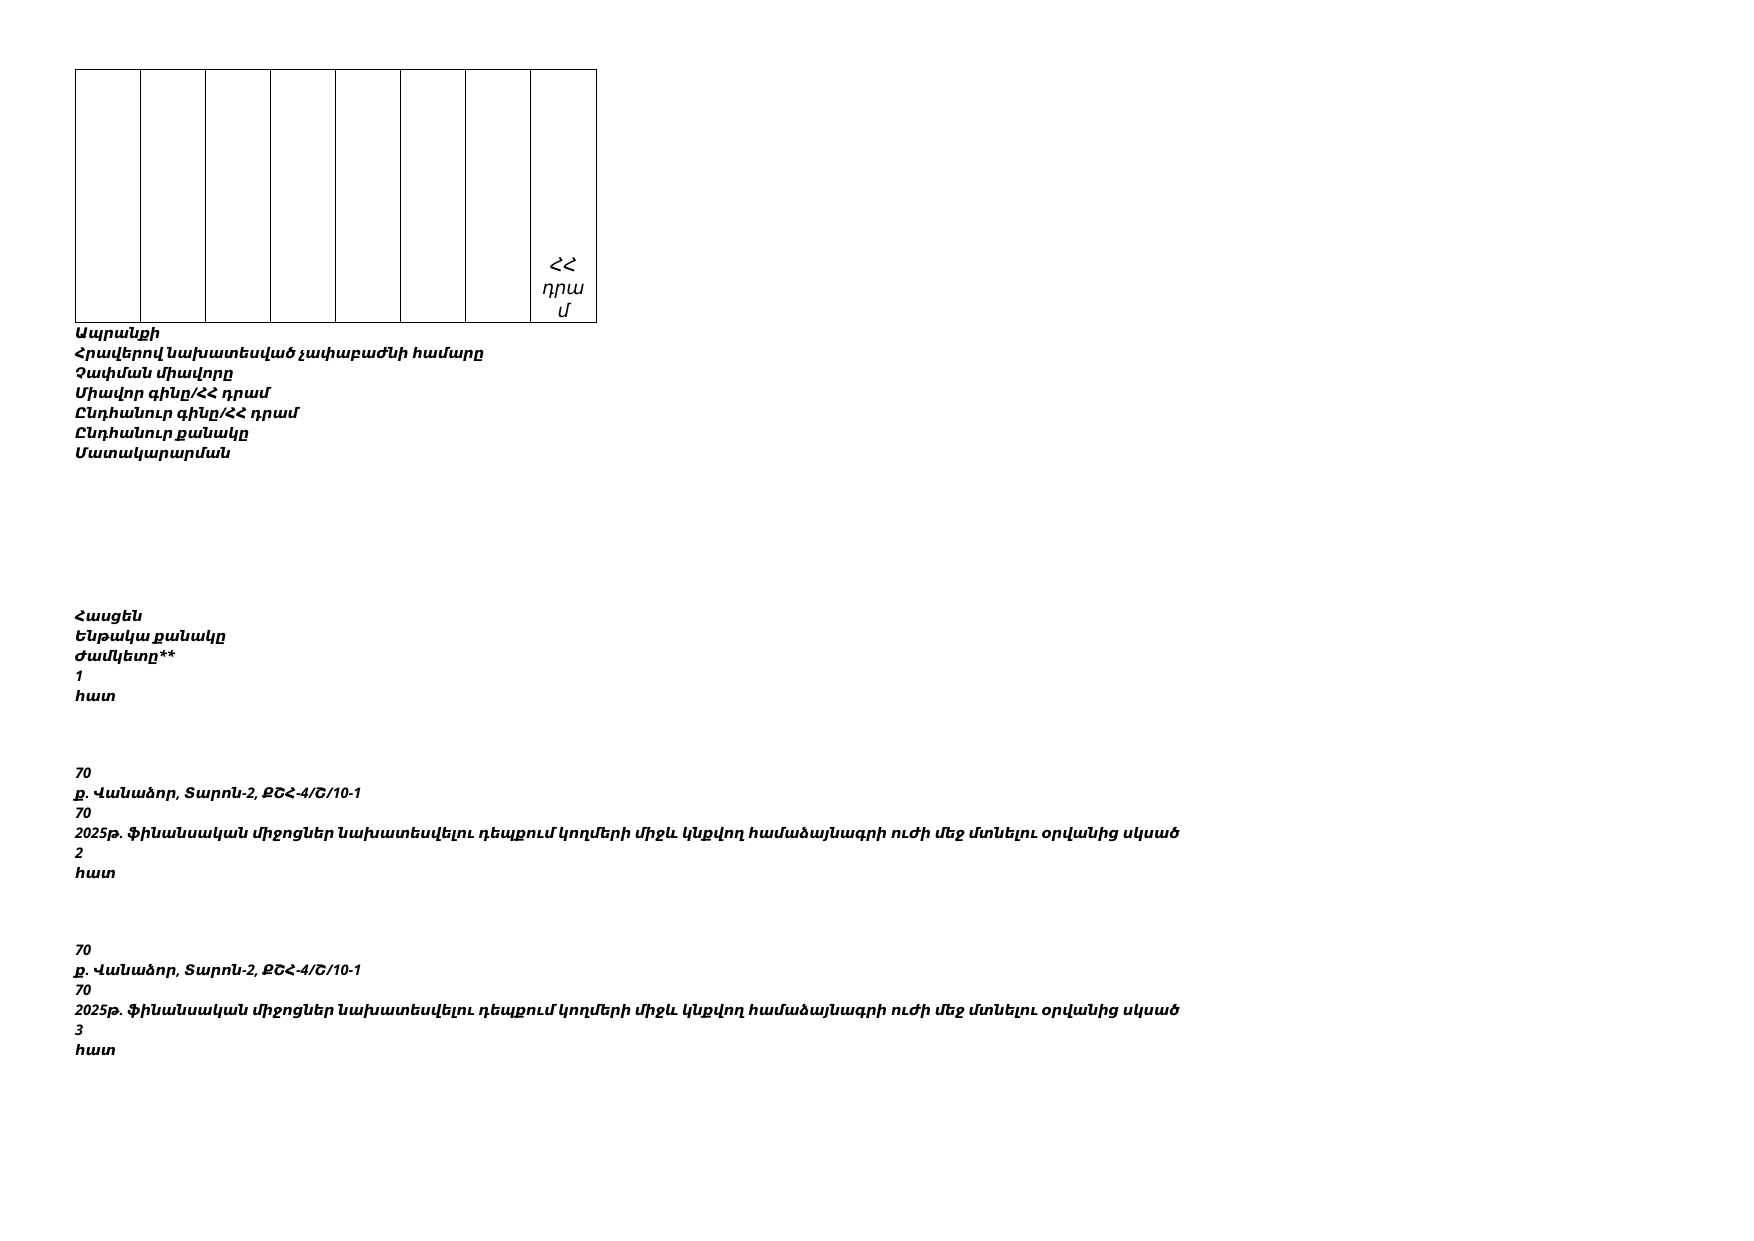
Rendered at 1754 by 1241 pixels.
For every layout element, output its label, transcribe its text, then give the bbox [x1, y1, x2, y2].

text ՀՀ դրամ [542, 70, 585, 322]
